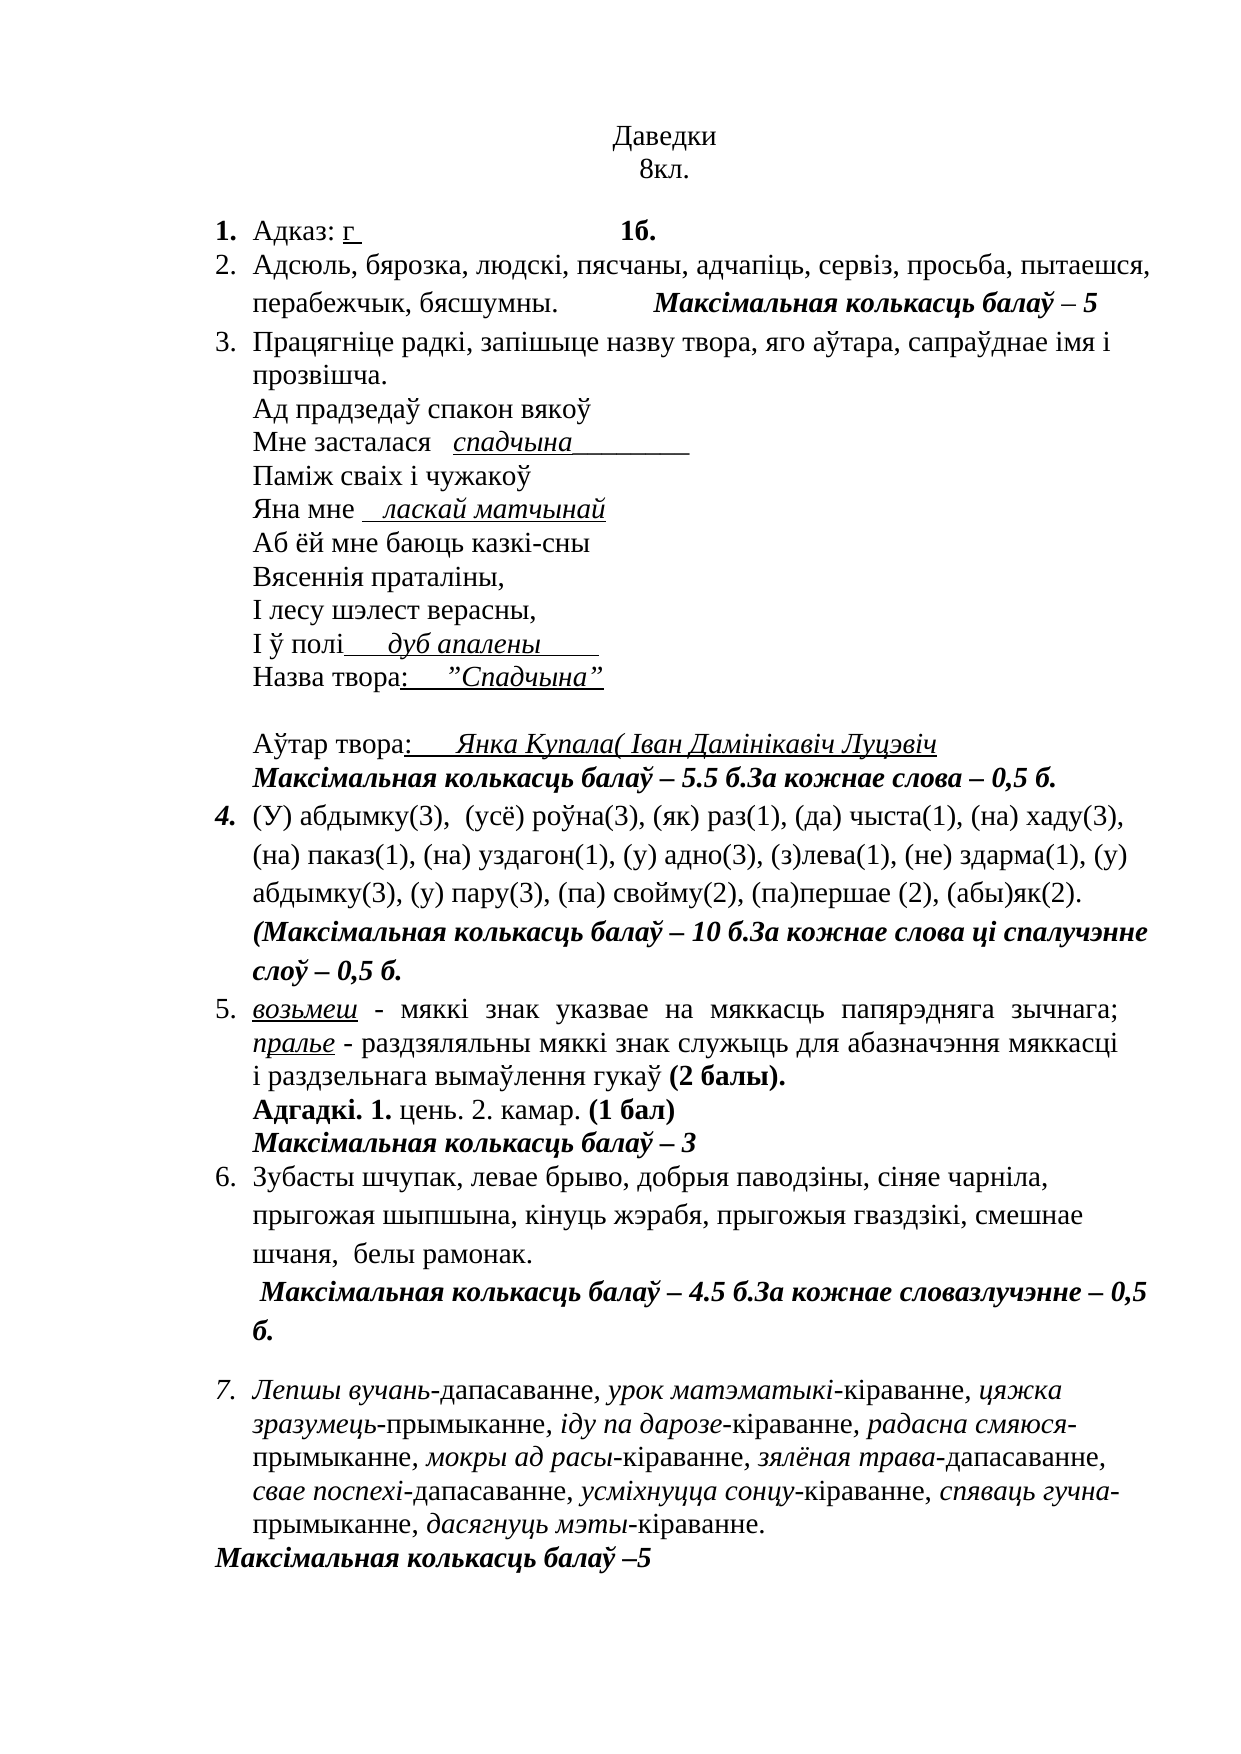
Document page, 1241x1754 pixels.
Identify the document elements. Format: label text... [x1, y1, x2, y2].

list Лепшы вучань-дапасаванне, урок матэматыкі-кіраванне, цяжка зразумець-прымыканне, іду па дарозе-кіраванне, радасна смяюся-прымыканне, мокры ад расы-кіраванне, зялёная трава-дапасаванне, свае поспехі-дапасаванне, усміхнуцца сонцу-кіраванне, спяваць гучна-прымыканне, дасягнуць мэты-кіраванне. [215, 1372, 1152, 1540]
list Ад прадзедаў спакон вякоў [252, 391, 1152, 424]
list Працягніце радкі, запішыце назву твора, яго аўтара, сапраўднае імя і прозвішча. [215, 324, 1152, 391]
list Паміж сваіх і чужакоў [252, 458, 1152, 492]
text 8кл. [177, 152, 1152, 185]
text Максімальная колькасць балаў –5 [215, 1540, 1152, 1574]
list Вясеннія праталіны, [252, 559, 1152, 592]
list Адказ: г 1б. [215, 213, 1152, 247]
list Аб ёй мне баюць казкі-сны [252, 525, 1152, 559]
list (У) абдымку(3), (усё) роўна(3), (як) раз(1), (да) чыста(1), (на) хаду(3), (на) паказ(1), (на) уздагон(1), (у) адно(3), (з)лева(1), (не) здарма(1), (у) абдымку(3), (у) пару(3), (па) свойму(2), (па)першае (2), (абы)як(2). [215, 798, 1152, 909]
list (Максімальная колькасць балаў – 10 б.За кожнае слова ці спалучэнне слоў – 0,5 б. [252, 914, 1152, 986]
list І ў полі дуб апалены [252, 626, 1152, 659]
list Адгадкі. 1. цень. 2. камар. (1 бал) [252, 1092, 1152, 1125]
list Назва твора: ”Спадчына” [252, 659, 1152, 693]
list Максімальная колькасць балаў – 5.5 б.За кожнае слова – 0,5 б. [252, 760, 1152, 793]
list Яна мне ласкай матчынай [252, 492, 1152, 525]
list І лесу шэлест верасны, [252, 592, 1152, 626]
list Максімальная колькасць балаў – 3 [252, 1125, 1152, 1159]
list Мне засталася спадчына________ [252, 424, 1152, 458]
list Адсюль, бярозка, людскі, пясчаны, адчапіць, сервіз, просьба, пытаешся, перабежчык, бясшумны. Максімальная колькасць балаў – 5 [215, 247, 1152, 319]
list возьмеш - мяккі знак указвае на мяккасць папярэдняга зычнага; пралье - раздзяляльны мяккі знак служыць для абазначэння мяккасці і раздзельнага вымаўлення гукаў (2 балы). [215, 991, 1119, 1092]
list Зубасты шчупак, левае брыво, добрыя паводзіны, сіняе чарніла, прыгожая шыпшына, кінуць жэрабя, прыгожыя гваздзікі, смешнае шчаня, белы рамонак. [215, 1159, 1152, 1269]
list Максімальная колькасць балаў – 4.5 б.За кожнае словазлучэнне – 0,5 б. [252, 1274, 1152, 1347]
list Аўтар твора: Янка Купала( Іван Дамінікавіч Луцэвіч [252, 726, 1152, 760]
text Даведки [177, 118, 1152, 152]
